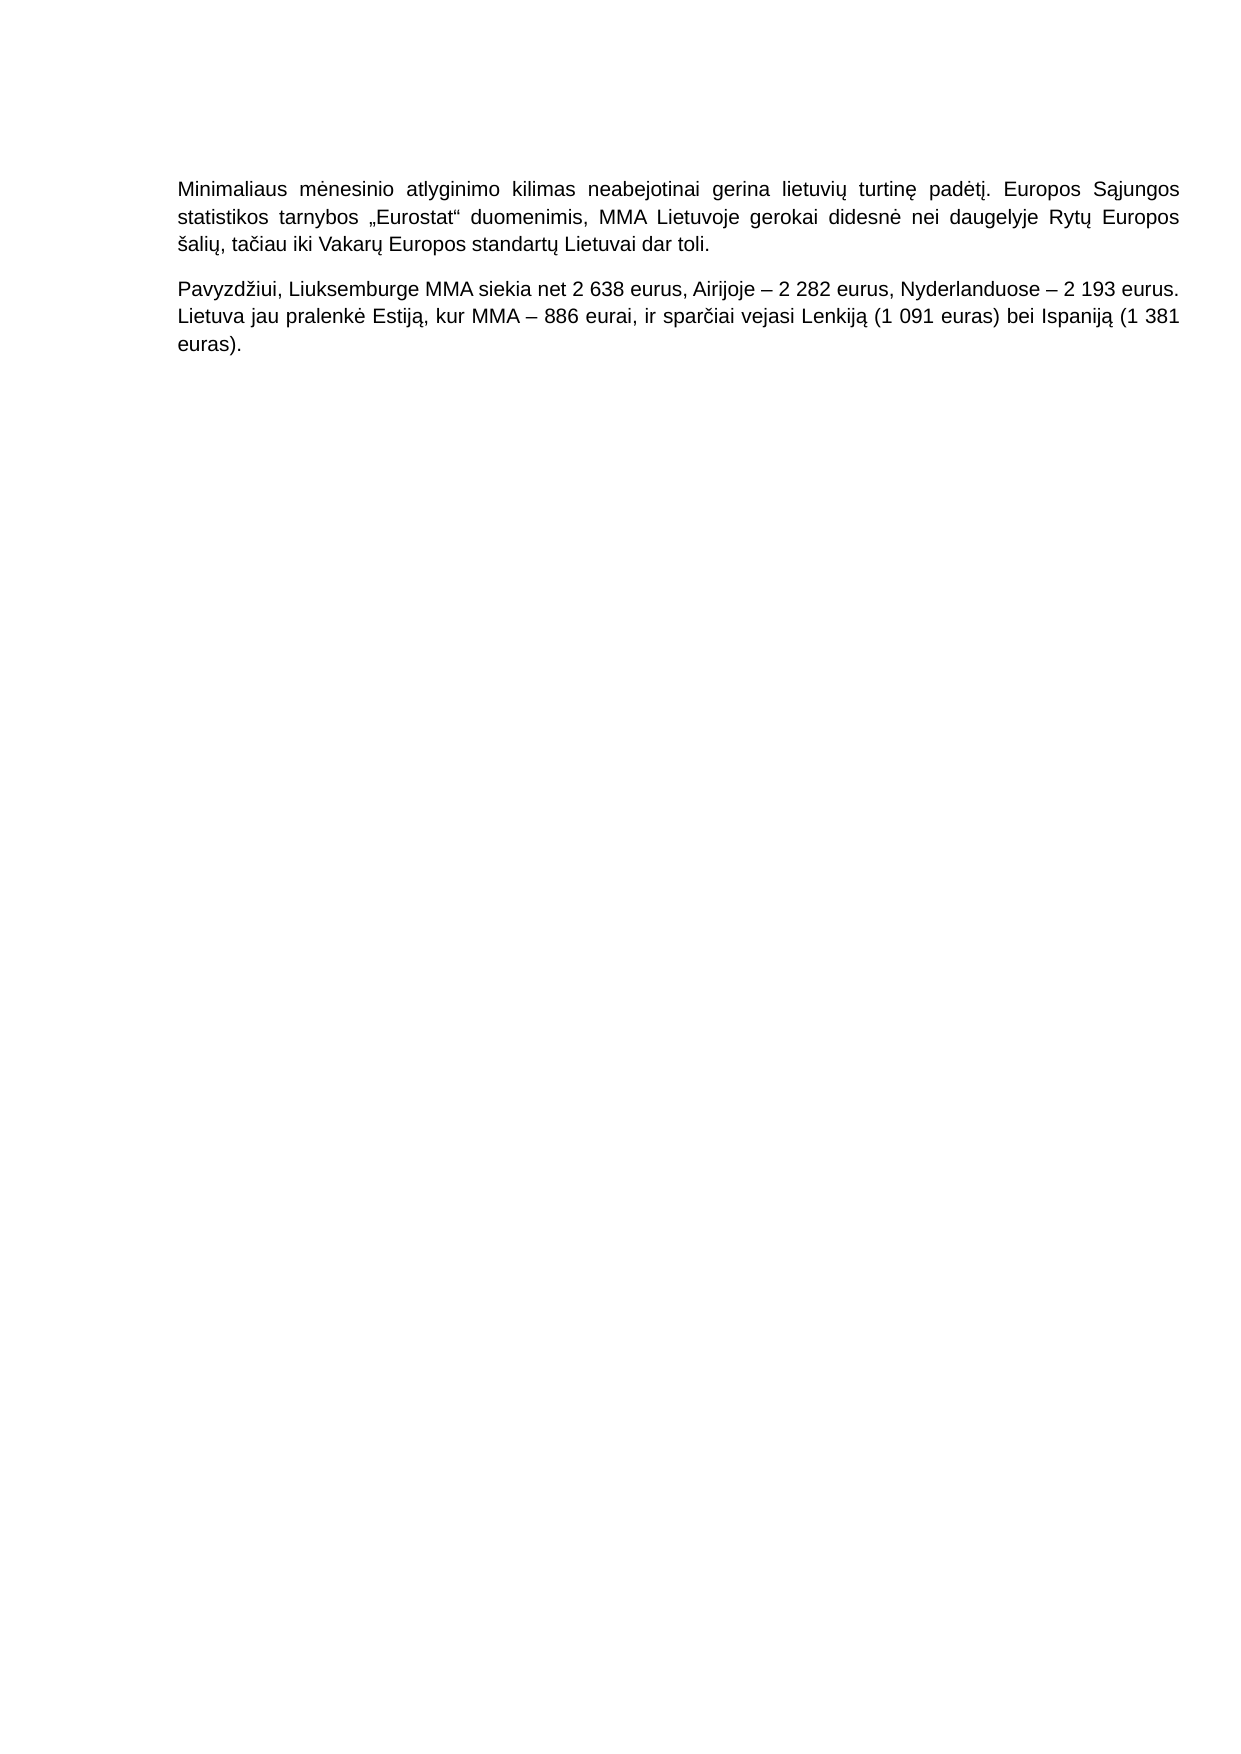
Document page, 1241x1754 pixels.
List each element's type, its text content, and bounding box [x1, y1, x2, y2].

text Minimaliaus mėnesinio atlyginimo kilimas neabejotinai gerina lietuvių turtinę padėtį. Europos Sąjungos statistikos tarnybos „Eurostat“ duomenimis, MMA Lietuvoje gerokai didesnė nei daugelyje Rytų Europos šalių, tačiau iki Vakarų Europos standartų Lietuvai dar toli. [177, 177, 1181, 256]
text Pavyzdžiui, Liuksemburge MMA siekia net 2 638 eurus, Airijoje – 2 282 eurus, Nyderlanduose – 2 193 eurus. Lietuva jau pralenkė Estiją, kur MMA – 886 eurai, ir sparčiai vejasi Lenkiją (1 091 euras) bei Ispaniją (1 381 euras). [177, 276, 1181, 355]
